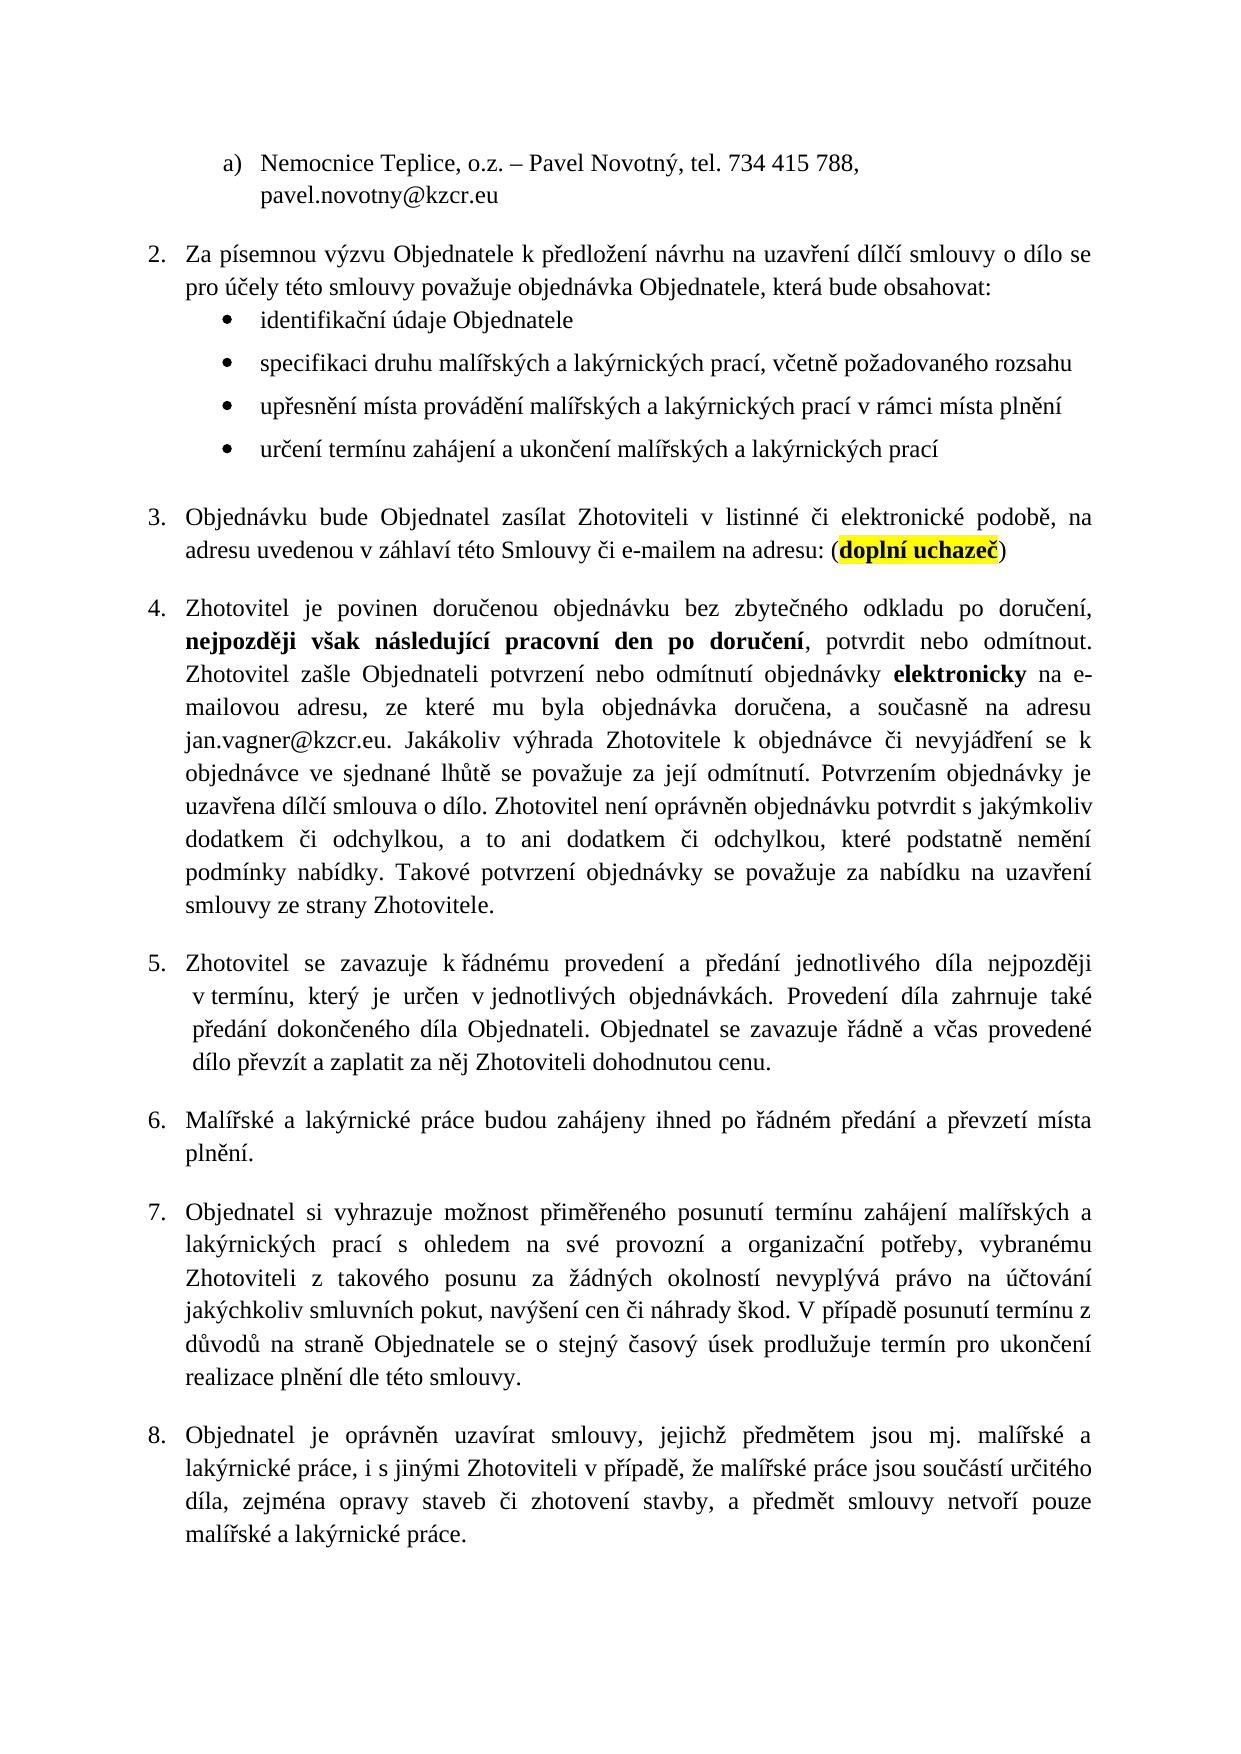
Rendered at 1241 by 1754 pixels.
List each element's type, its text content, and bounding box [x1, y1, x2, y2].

list Objednávku bude Objednatel zasílat Zhotoviteli v listinné či elektronické podobě, na adresu uvedenou v záhlaví této Smlouvy či e-mailem na adresu: (doplní uchazeč) [148, 502, 1093, 564]
list Zhotovitel je povinen doručenou objednávku bez zbytečného odkladu po doručení, nejpozději však následující pracovní den po doručení, potvrdit nebo odmítnout. Zhotovitel zašle Objednateli potvrzení nebo odmítnutí objednávky elektronicky na e-mailovou adresu, ze které mu byla objednávka doručena, a současně na adresu jan.vagner@kzcr.eu. Jakákoliv výhrada Zhotovitele k objednávce či nevyjádření se k objednávce ve sjednané lhůtě se považuje za její odmítnutí. Potvrzením objednávky je uzavřena dílčí smlouva o dílo. Zhotovitel není oprávněn objednávku potvrdit s jakýmkoliv dodatkem či odchylkou, a to ani dodatkem či odchylkou, které podstatně nemění podmínky nabídky. Takové potvrzení objednávky se považuje za nabídku na uzavření smlouvy ze strany Zhotovitele. [148, 593, 1093, 919]
list identifikační údaje Objednatele [223, 305, 1093, 333]
list Za písemnou výzvu Objednatele k předložení návrhu na uzavření dílčí smlouvy o dílo se pro účely této smlouvy považuje objednávka Objednatele, která bude obsahovat: [148, 239, 1093, 300]
list Objednatel si vyhrazuje možnost přiměřeného posunutí termínu zahájení malířských a lakýrnických prací s ohledem na své provozní a organizační potřeby, vybranému Zhotoviteli z takového posunu za žádných okolností nevyplývá právo na účtování jakýchkoliv smluvních pokut, navýšení cen či náhrady škod. V případě posunutí termínu z důvodů na straně Objednatele se o stejný časový úsek prodlužuje termín pro ukončení realizace plnění dle této smlouvy. [148, 1197, 1093, 1390]
list Malířské a lakýrnické práce budou zahájeny ihned po řádném předání a převzetí místa plnění. [148, 1106, 1093, 1167]
list upřesnění místa provádění malířských a lakýrnických prací v rámci místa plnění [223, 391, 1093, 420]
list určení termínu zahájení a ukončení malířských a lakýrnických prací [223, 434, 1093, 463]
list Objednatel je oprávněn uzavírat smlouvy, jejichž předmětem jsou mj. malířské a lakýrnické práce, i s jinými Zhotoviteli v případě, že malířské práce jsou součástí určitého díla, zejména opravy staveb či zhotovení stavby, a předmět smlouvy netvoří pouze malířské a lakýrnické práce. [148, 1420, 1093, 1547]
list specifikaci druhu malířských a lakýrnických prací, včetně požadovaného rozsahu [223, 348, 1093, 377]
list Zhotovitel se zavazuje k řádnému provedení a předání jednotlivého díla nejpozději v termínu, který je určen v jednotlivých objednávkách. Provedení díla zahrnuje také předání dokončeného díla Objednateli. Objednatel se zavazuje řádně a včas provedené dílo převzít a zaplatit za něj Zhotoviteli dohodnutou cenu. [148, 948, 1093, 1076]
list Nemocnice Teplice, o.z. – Pavel Novotný, tel. 734 415 788, pavel.novotny@kzcr.eu [223, 148, 1093, 209]
